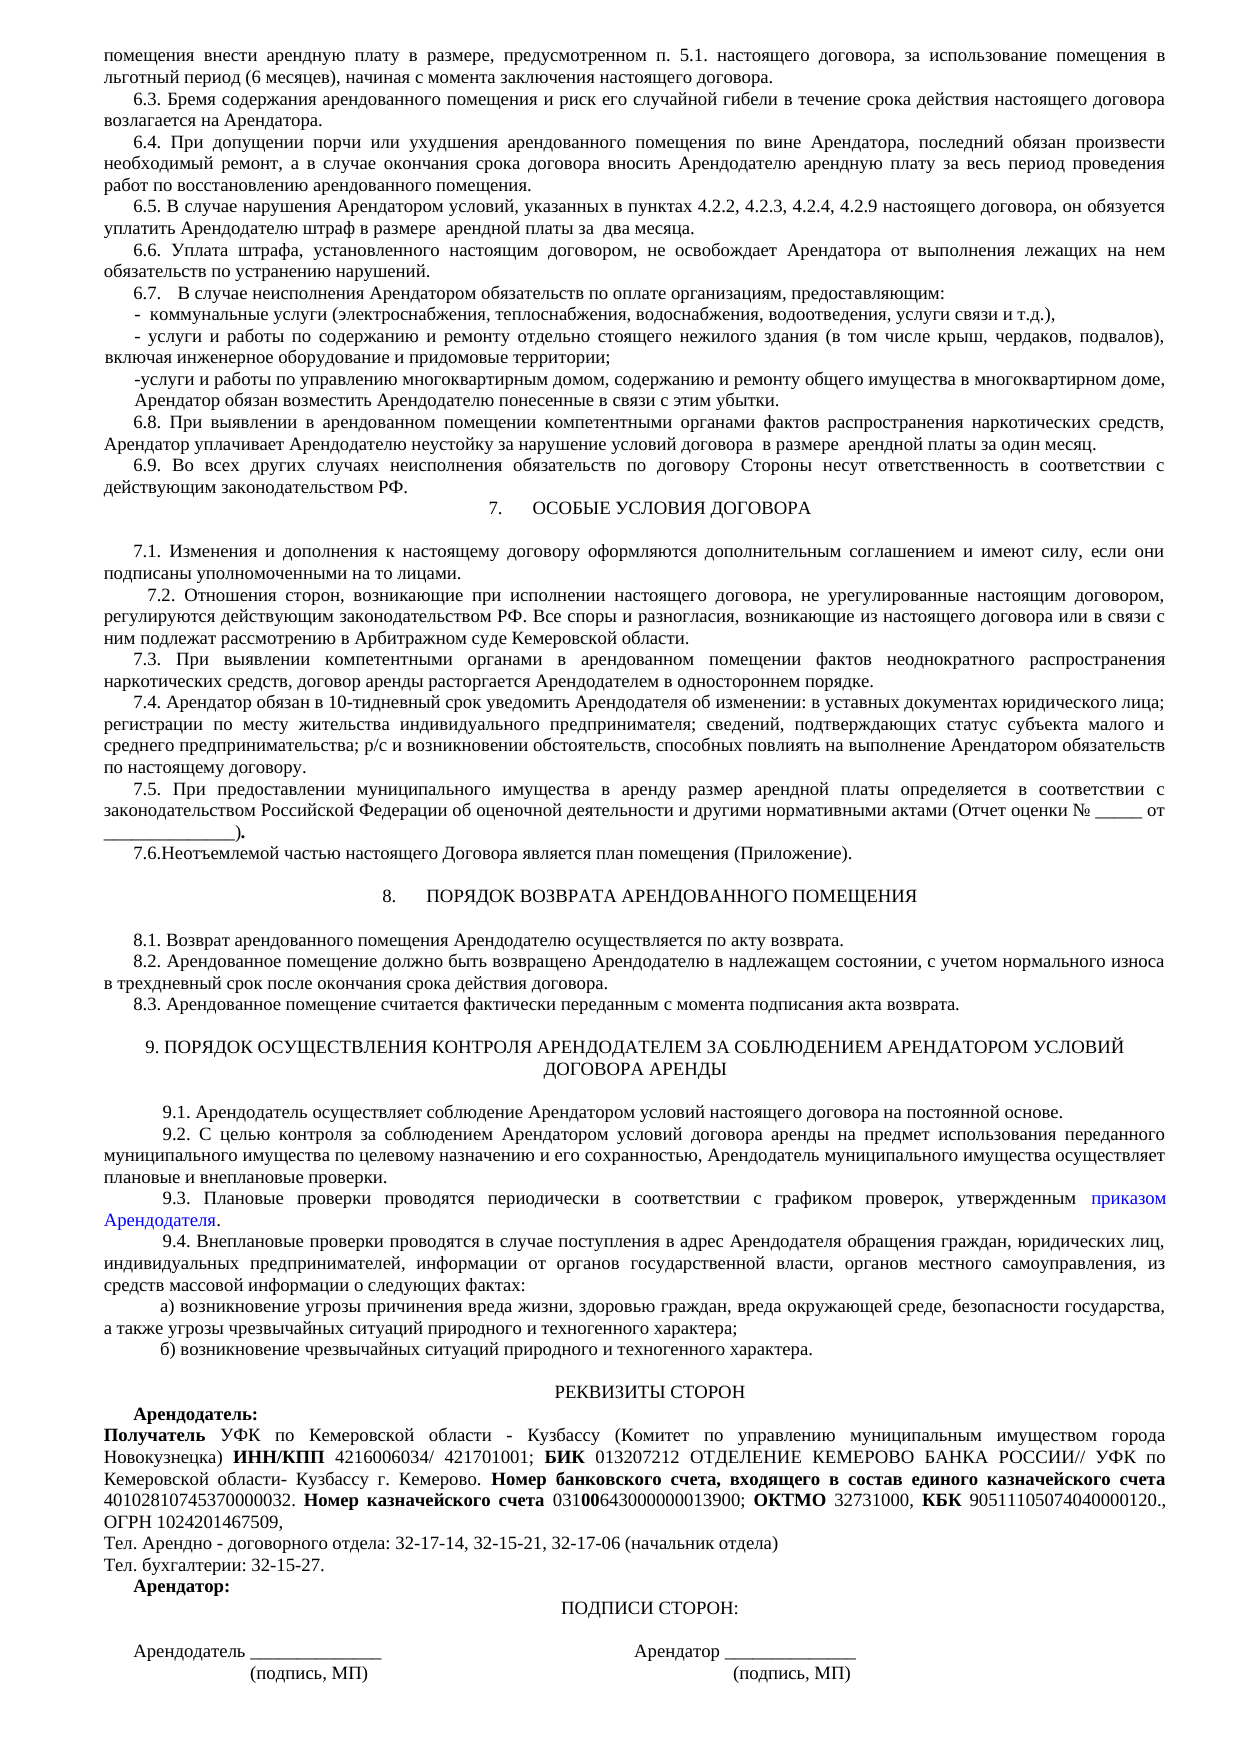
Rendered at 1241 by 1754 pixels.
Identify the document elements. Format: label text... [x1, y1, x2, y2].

text 7.4. Арендатор обязан в 10-тидневный срок уведомить Арендодателя об изменении: в уставных документах юридического лица; регистрации по месту жительства индивидуального предпринимателя; сведений, подтверждающих статус субъекта малого и среднего предпринимательства; р/с и возникновении обстоятельств, способных повлиять на выполнение Арендатором обязательств по настоящему договору. [103, 691, 1167, 777]
text 9.2. С целью контроля за соблюдением Арендатором условий договора аренды на предмет использования переданного муниципального имущества по целевому назначению и его сохранностью, Арендодатель муниципального имущества осуществляет плановые и внеплановые проверки. [103, 1122, 1167, 1187]
text Арендодатель ______________ Арендатор ______________ [103, 1640, 1167, 1662]
text ПОДПИСИ СТОРОН: [103, 1597, 1167, 1618]
text -услуги и работы по управлению многоквартирным домом, содержанию и ремонту общего имущества в многоквартирном доме, [104, 368, 1167, 389]
text 7.5. При предоставлении муниципального имущества в аренду размер арендной платы определяется в соответствии с законодательством Российской Федерации об оценочной деятельности и другими нормативными актами (Отчет оценки № _____ от ______________). [103, 777, 1167, 842]
text 6.8. При выявлении в арендованном помещении компетентными органами фактов распространения наркотических средств, Арендатор уплачивает Арендодателю неустойку за нарушение условий договора в размере арендной платы за один месяц. [103, 411, 1167, 454]
text 6.6. Уплата штрафа, установленного настоящим договором, не освобождает Арендатора от выполнения лежащих на нем обязательств по устранению нарушений. [103, 238, 1167, 282]
text 9.4. Внеплановые проверки проводятся в случае поступления в адрес Арендодателя обращения граждан, юридических лиц, индивидуальных предпринимателей, информации от органов государственной власти, органов местного самоуправления, из средств массовой информации о следующих фактах: [103, 1230, 1167, 1295]
text (подпись, МП) (подпись, МП) [103, 1662, 1167, 1683]
text Тел. Арендно - договорного отдела: 32-17-14, 32-15-21, 32-17-06 (начальник отдела) [103, 1532, 1167, 1554]
text 7.6.Неотъемлемой частью настоящего Договора является план помещения (Приложение). [103, 842, 1167, 864]
text а) возникновение угрозы причинения вреда жизни, здоровью граждан, вреда окружающей среде, безопасности государства, а также угрозы чрезвычайных ситуаций природного и техногенного характера; [103, 1295, 1167, 1338]
text 8.2. Арендованное помещение должно быть возвращено Арендодателю в надлежащем состоянии, с учетом нормального износа в трехдневный срок после окончания срока действия договора. [103, 950, 1167, 993]
text РЕКВИЗИТЫ СТОРОН [103, 1381, 1167, 1403]
text Арендатор обязан возместить Арендодателю понесенные в связи с этим убытки. [104, 389, 1167, 411]
text Арендодатель: [103, 1403, 1167, 1424]
text - коммунальные услуги (электроснабжения, теплоснабжения, водоснабжения, водоотведения, услуги связи и т.д.), [104, 303, 1167, 325]
text 9. ПОРЯДОК ОСУЩЕСТВЛЕНИЯ КОНТРОЛЯ АРЕНДОДАТЕЛЕМ ЗА СОБЛЮДЕНИЕМ АРЕНДАТОРОМ УСЛОВИЙ ДОГОВОРА АРЕНДЫ [103, 1036, 1167, 1079]
text 9.1. Арендодатель осуществляет соблюдение Арендатором условий настоящего договора на постоянной основе. [103, 1101, 1167, 1122]
text 8.1. Возврат арендованного помещения Арендодателю осуществляется по акту возврата. [103, 928, 1167, 950]
list ОСОБЫЕ УСЛОВИЯ ДОГОВОРА [103, 497, 1167, 519]
text Получатель УФК по Кемеровской области - Кузбассу (Комитет по управлению муниципальным имуществом города Новокузнецка) ИНН/КПП 4216006034/ 421701001; БИК 013207212 ОТДЕЛЕНИЕ КЕМЕРОВО БАНКА РОССИИ// УФК по Кемеровской области- Кузбассу г. Кемерово. Номер банковского счета, входящего в состав единого казначейского счета 40102810745370000032. Номер казначейского счета 03100643000000013900; ОКТМО 32731000, КБК 90511105074040000120., ОГРН 1024201467509, [103, 1424, 1167, 1532]
text 6.9. Во всех других случаях неисполнения обязательств по договору Стороны несут ответственность в соответствии с действующим законодательством РФ. [103, 454, 1167, 497]
text 7.3. При выявлении компетентными органами в арендованном помещении фактов неоднократного распространения наркотических средств, договор аренды расторгается Арендодателем в одностороннем порядке. [103, 648, 1167, 691]
text Тел. бухгалтерии: 32-15-27. [103, 1554, 1167, 1575]
text 9.3. Плановые проверки проводятся периодически в соответствии с графиком проверок, утвержденным приказом Арендодателя. [103, 1187, 1167, 1230]
text 8.3. Арендованное помещение считается фактически переданным с момента подписания акта возврата. [103, 993, 1167, 1015]
list В случае неисполнения Арендатором обязательств по оплате организациям, предоставляющим: [103, 282, 1167, 303]
text 6.3. Бремя содержания арендованного помещения и риск его случайной гибели в течение срока действия настоящего договора возлагается на Арендатора. [103, 87, 1167, 131]
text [103, 44, 1167, 87]
list ПОРЯДОК ВОЗВРАТА АРЕНДОВАННОГО ПОМЕЩЕНИЯ [103, 885, 1167, 907]
text 7.1. Изменения и дополнения к настоящему договору оформляются дополнительным соглашением и имеют силу, если они подписаны уполномоченными на то лицами. [103, 540, 1167, 583]
text - услуги и работы по содержанию и ремонту отдельно стоящего нежилого здания (в том числе крыш, чердаков, подвалов), включая инженерное оборудование и придомовые территории; [104, 325, 1167, 368]
text Арендатор: [103, 1575, 1167, 1597]
text б) возникновение чрезвычайных ситуаций природного и техногенного характера. [103, 1338, 1167, 1360]
text 7.2. Отношения сторон, возникающие при исполнении настоящего договора, не урегулированные настоящим договором, регулируются действующим законодательством РФ. Все споры и разногласия, возникающие из настоящего договора или в связи с ним подлежат рассмотрению в Арбитражном суде Кемеровской области. [103, 583, 1167, 648]
text 6.5. В случае нарушения Арендатором условий, указанных в пунктах 4.2.2, 4.2.3, 4.2.4, 4.2.9 настоящего договора, он обязуется уплатить Арендодателю штраф в размере арендной платы за два месяца. [103, 195, 1167, 238]
text 6.4. При допущении порчи или ухудшения арендованного помещения по вине Арендатора, последний обязан произвести необходимый ремонт, а в случае окончания срока договора вносить Арендодателю арендную плату за весь период проведения работ по восстановлению арендованного помещения. [103, 131, 1167, 195]
